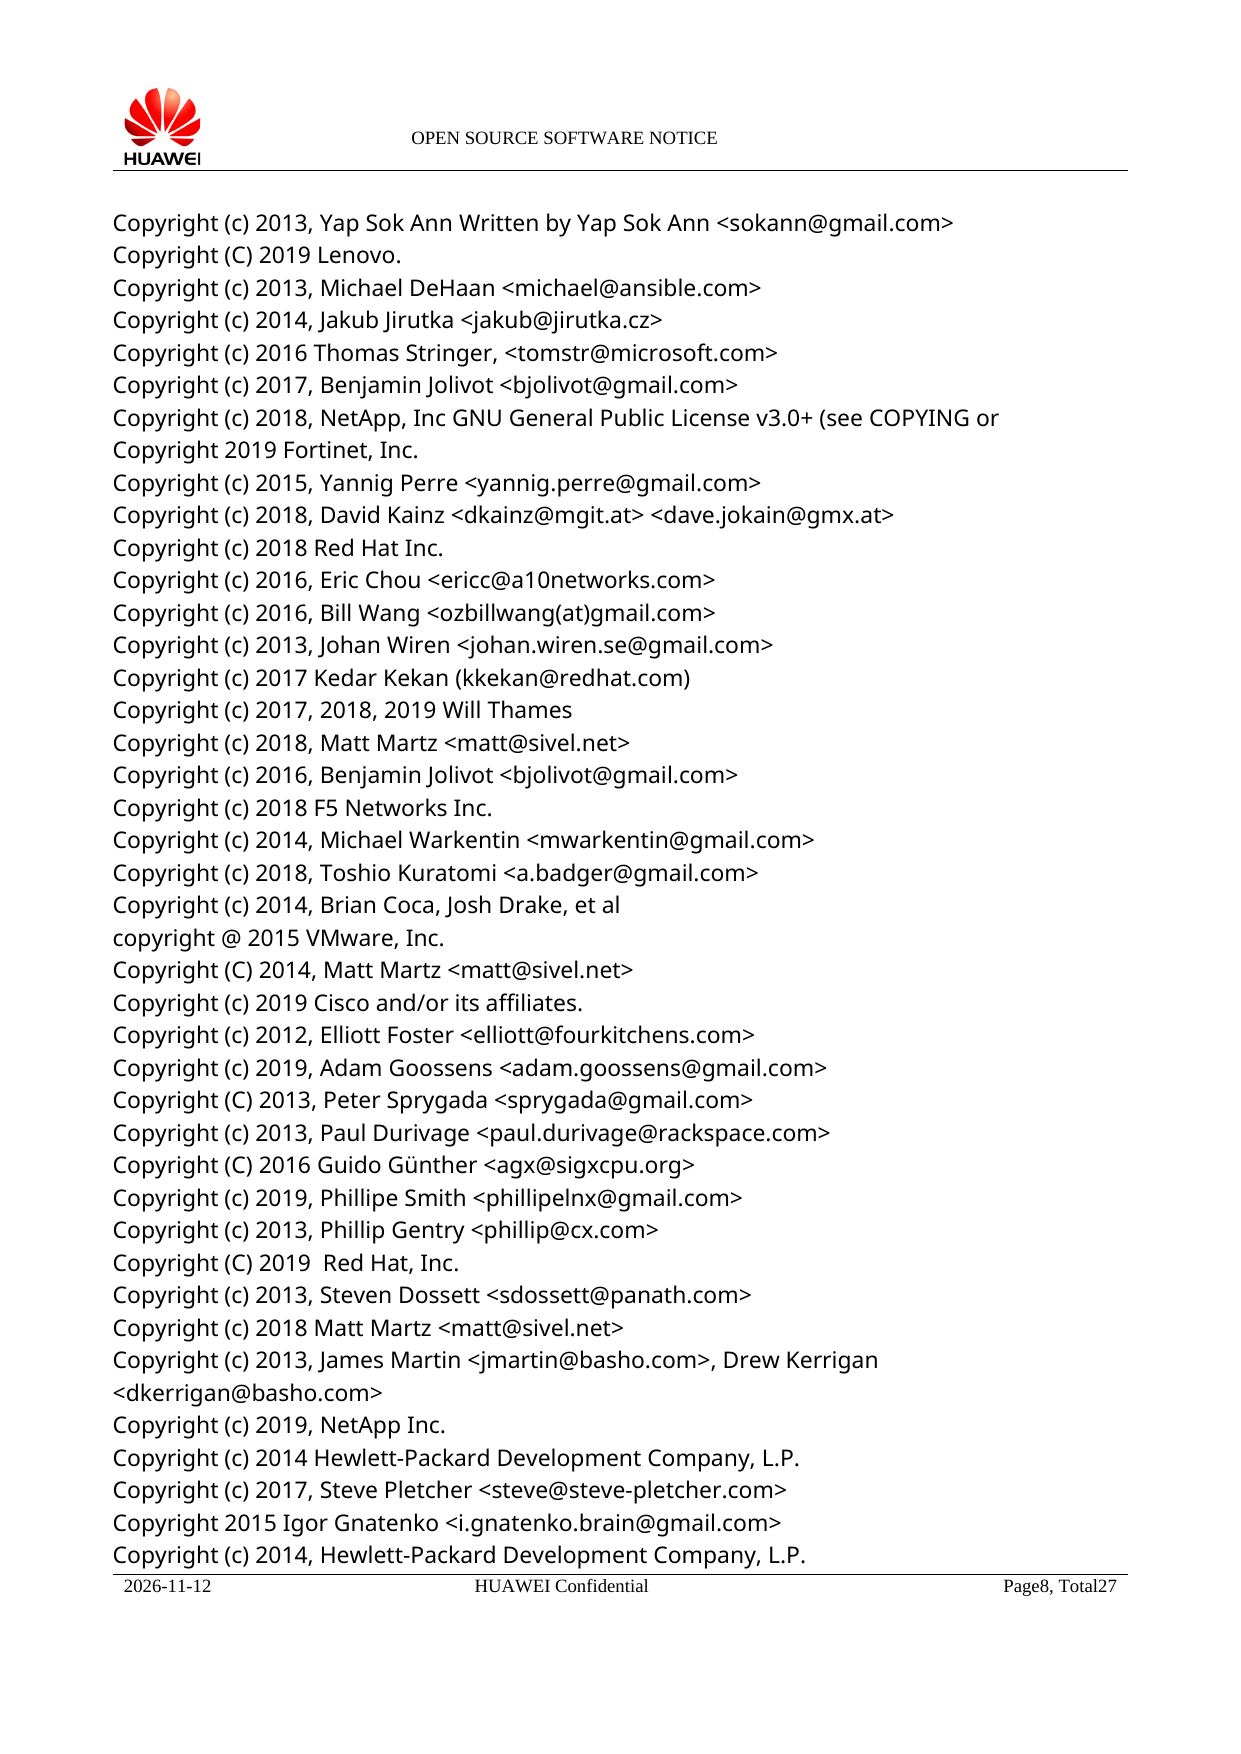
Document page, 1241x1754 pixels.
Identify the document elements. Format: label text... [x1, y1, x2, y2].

picture [124, 88, 201, 165]
